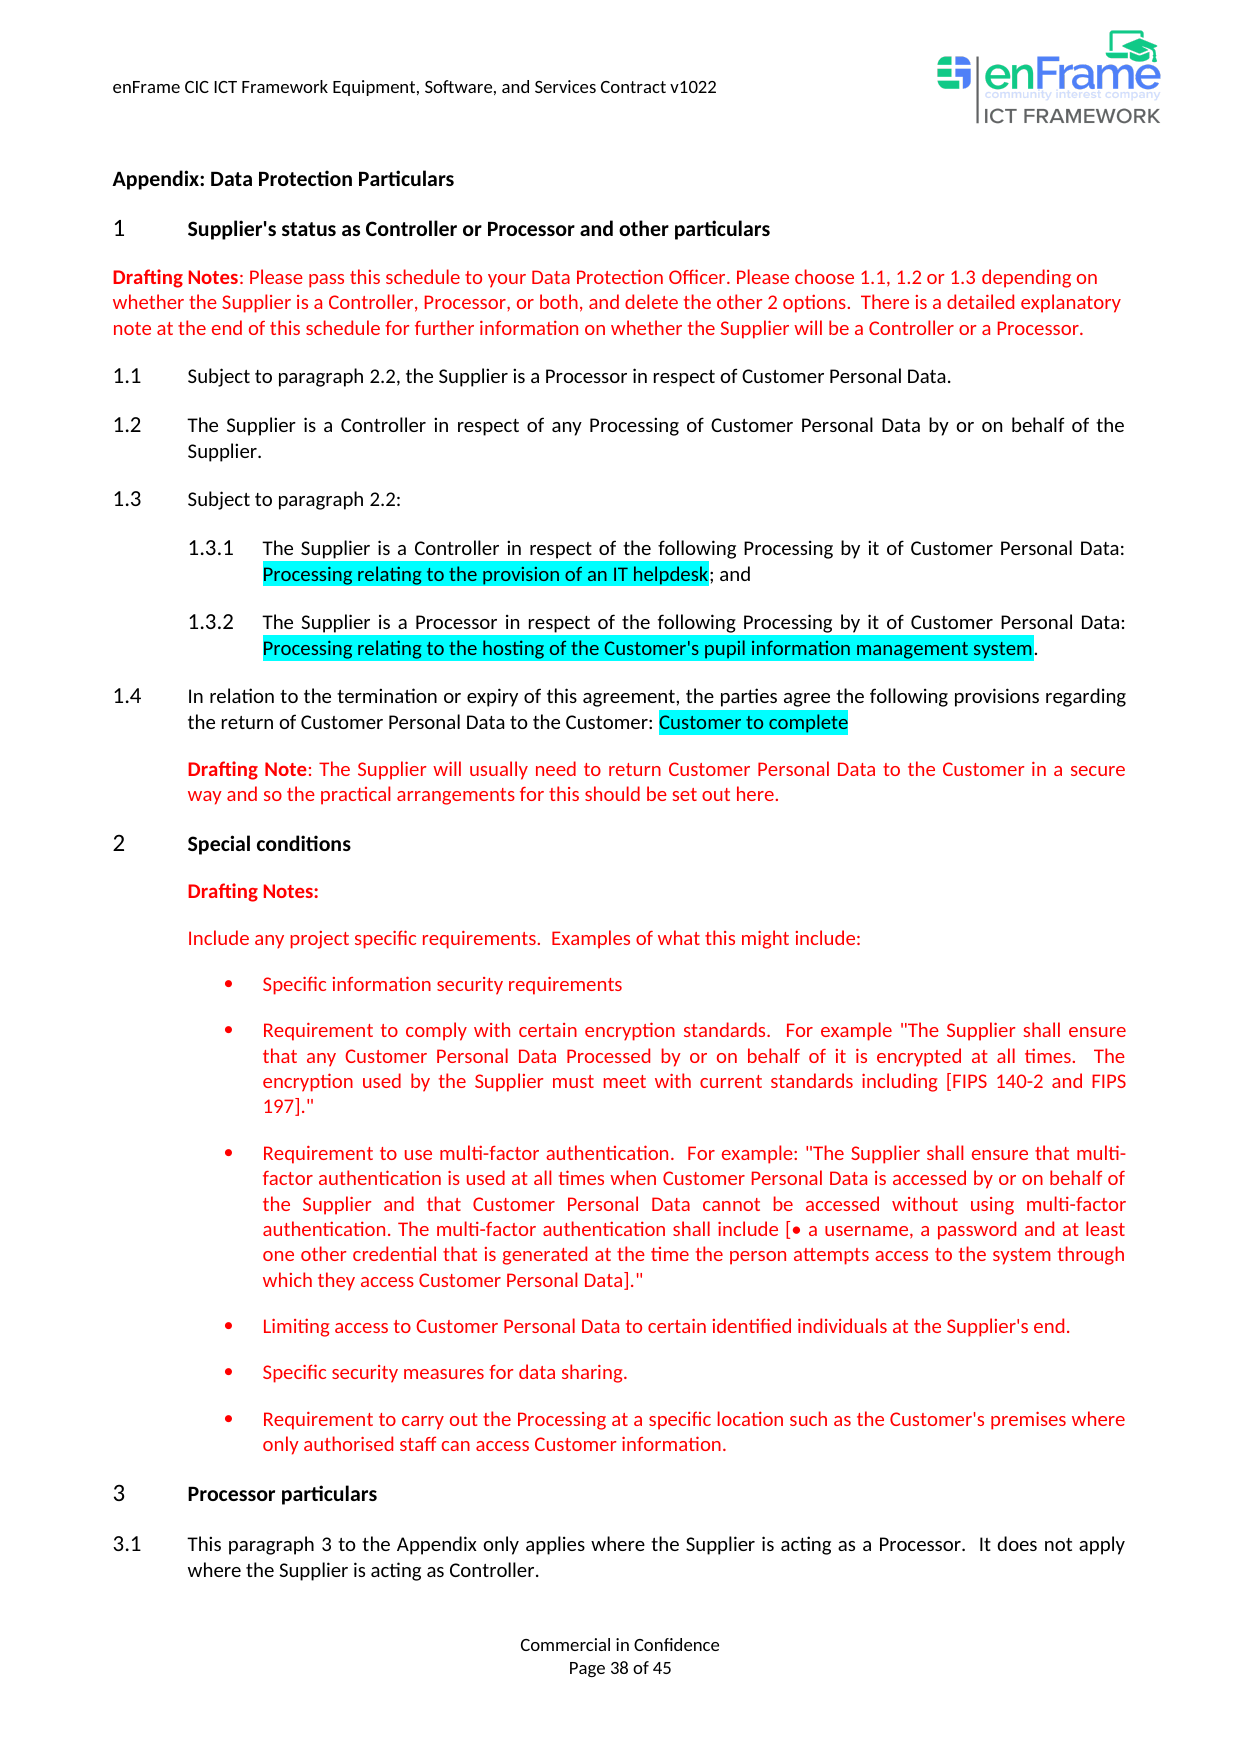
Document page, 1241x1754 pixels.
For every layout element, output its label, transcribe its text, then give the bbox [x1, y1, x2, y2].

text The Supplier is a Controller in respect of the following Processing by it of Customer Personal Data: Processing relating to the provision of an IT helpdesk; and [187, 533, 1128, 586]
list Drafting Notes: [187, 879, 1128, 904]
text This paragraph 3 to the Appendix only applies where the Supplier is acting as a Processor. It does not apply where the Supplier is acting as Controller. [112, 1529, 1128, 1582]
list Requirement to carry out the Processing at a specific location such as the Customer's premises where only authorised staff can access Customer information. [225, 1406, 1128, 1457]
list Drafting Note: The Supplier will usually need to return Customer Personal Data to the Customer in a secure way and so the practical arrangements for this should be set out here. [187, 756, 1128, 807]
list Include any project specific requirements. Examples of what this might include: [187, 925, 1128, 950]
text The Supplier is a Controller in respect of any Processing of Customer Personal Data by or on behalf of the Supplier. [112, 410, 1128, 463]
list Requirement to use multi-factor authentication. For example: "The Supplier shall ensure that multi-factor authentication is used at all times when Customer Personal Data is accessed by or on behalf of the Supplier and that Customer Personal Data cannot be accessed without using multi-factor authentication. The multi-factor authentication shall include [• a username, a password and at least one other credential that is generated at the time the person attempts access to the system through which they access Customer Personal Data]." [225, 1140, 1128, 1292]
text In relation to the termination or expiry of this agreement, the parties agree the following provisions regarding the return of Customer Personal Data to the Customer: Customer to complete [112, 681, 1128, 735]
picture [922, 15, 1175, 137]
text Subject to paragraph 2.2: [112, 484, 1128, 512]
subtitle Special conditions [112, 827, 1128, 858]
text Subject to paragraph 2.2, the Supplier is a Processor in respect of Customer Personal Data. [112, 361, 1128, 389]
list Limiting access to Customer Personal Data to certain identified individuals at the Supplier's end. [225, 1313, 1128, 1339]
list Requirement to comply with certain encryption standards. For example "The Supplier shall ensure that any Customer Personal Data Processed by or on behalf of it is encrypted at all times. The encryption used by the Supplier must meet with current standards including [FIPS 140-2 and FIPS 197]." [225, 1017, 1128, 1119]
text Appendix: Data Protection Particulars [112, 165, 1128, 192]
list Specific information security requirements [225, 971, 1128, 997]
text The Supplier is a Processor in respect of the following Processing by it of Customer Personal Data: Processing relating to the hosting of the Customer's pupil information management system. [187, 607, 1128, 661]
list Specific security measures for data sharing. [225, 1359, 1128, 1385]
list Drafting Notes: Please pass this schedule to your Data Protection Officer. Please choose 1.1, 1.2 or 1.3 depending on whether the Supplier is a Controller, Processor, or both, and delete the other 2 options. There is a detailed explanatory note at the end of this schedule for further information on whether the Supplier will be a Controller or a Processor. [112, 264, 1128, 340]
subtitle Supplier's status as Controller or Processor and other particulars [112, 212, 1128, 243]
subtitle Processor particulars [112, 1477, 1128, 1508]
